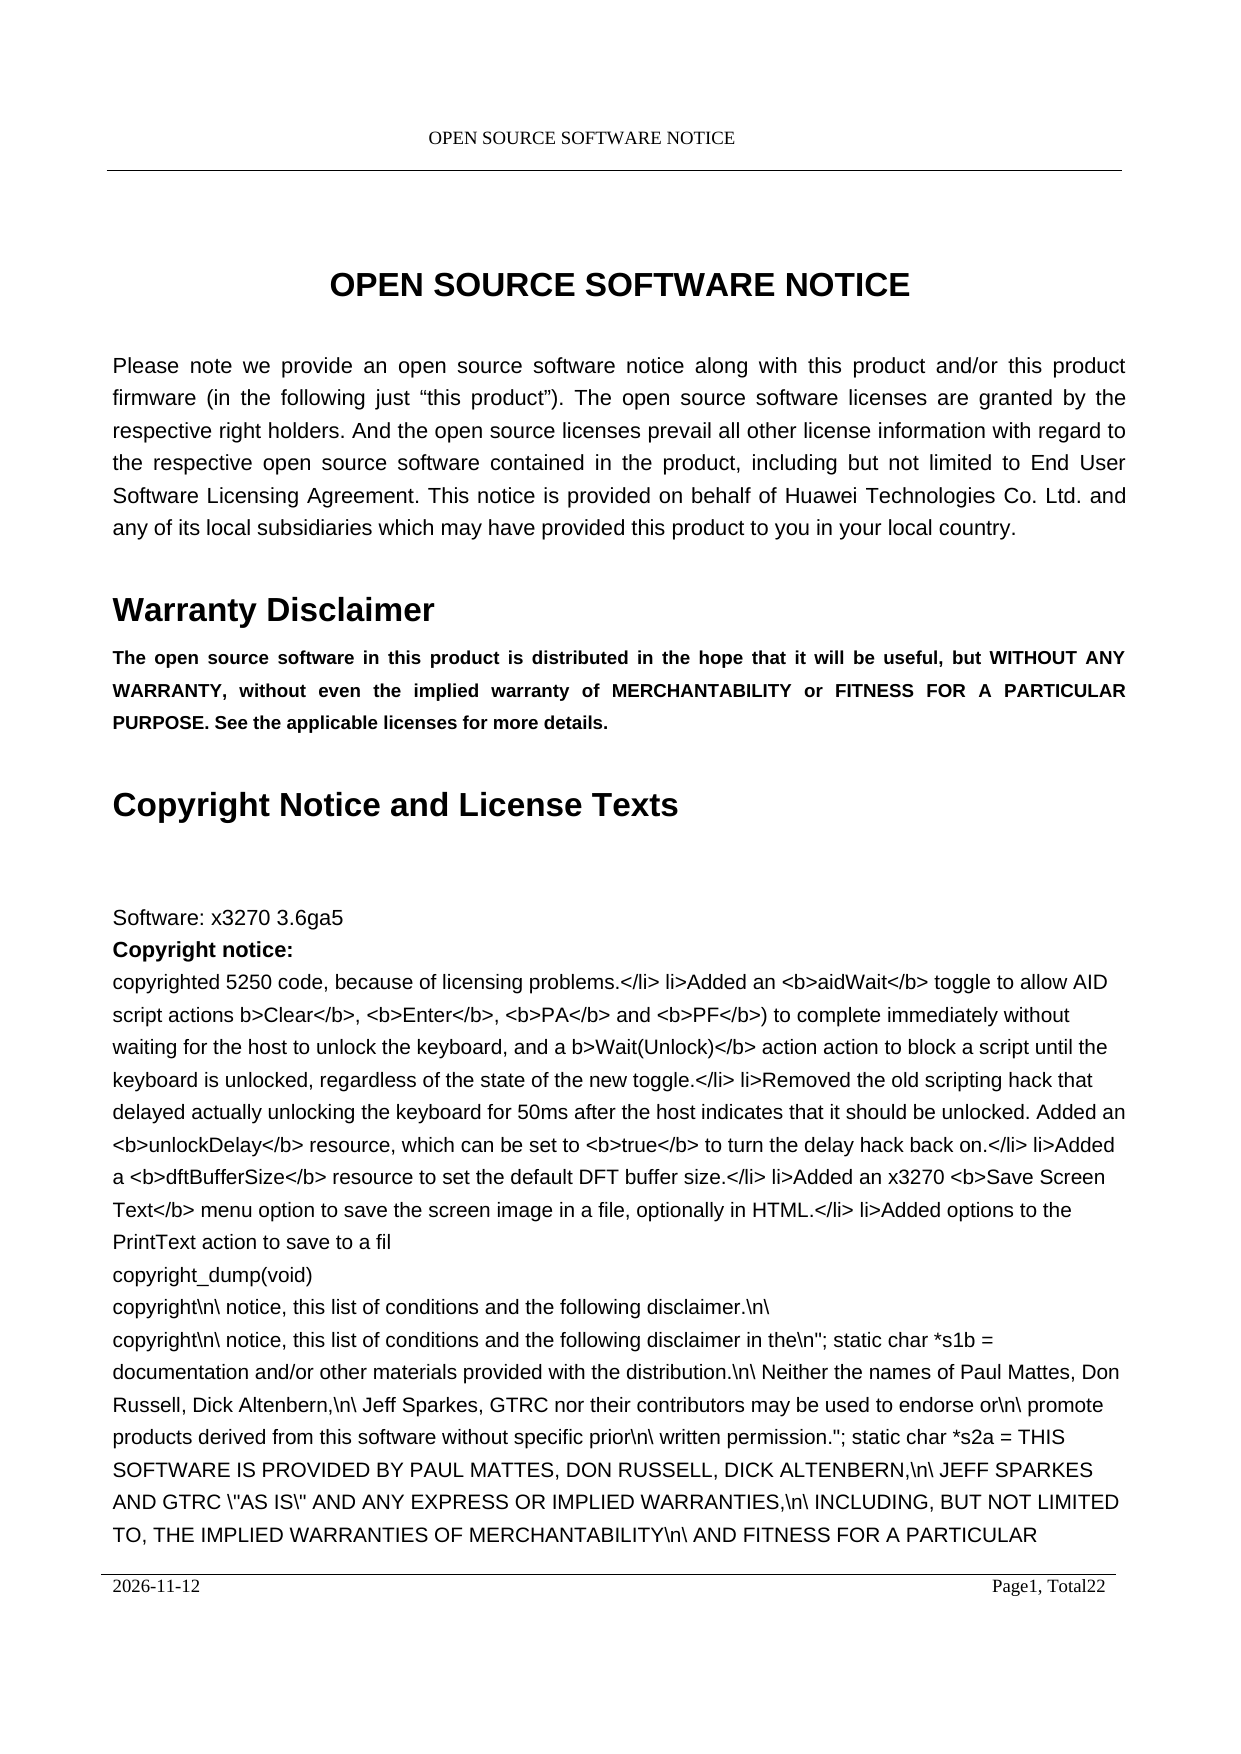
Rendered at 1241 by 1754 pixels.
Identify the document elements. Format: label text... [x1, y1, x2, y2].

text Copyright notice: [112, 933, 1128, 966]
text OPEN SOURCE SOFTWARE NOTICE [112, 251, 1128, 316]
text Copyright Notice and License Texts [112, 771, 1128, 836]
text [112, 1323, 1128, 1551]
text Software: x3270 3.6ga5 [112, 901, 1128, 933]
text The open source software in this product is distributed in the hope that it will be useful, but WITHOUT ANY WARRANTY, without even the implied warranty of MERCHANTABILITY or FITNESS FOR A PARTICULAR PURPOSE. See the applicable licenses for more details. [112, 641, 1128, 739]
text copyright\n\ notice, this list of conditions and the following disclaimer.\n\ [112, 1291, 1128, 1323]
text copyrighted 5250 code, because of licensing problems.</li> li>Added an <b>aidWait</b> toggle to allow AID script actions b>Clear</b>, <b>Enter</b>, <b>PA</b> and <b>PF</b>) to complete immediately without waiting for the host to unlock the keyboard, and a b>Wait(Unlock)</b> action action to block a script until the keyboard is unlocked, regardless of the state of the new toggle.</li> li>Removed the old scripting hack that delayed actually unlocking the keyboard for 50ms after the host indicates that it should be unlocked. Added an <b>unlockDelay</b> resource, which can be set to <b>true</b> to turn the delay hack back on.</li> li>Added a <b>dftBufferSize</b> resource to set the default DFT buffer size.</li> li>Added an x3270 <b>Save Screen Text</b> menu option to save the screen image in a file, optionally in HTML.</li> li>Added options to the PrintText action to save to a fil [112, 966, 1128, 1258]
text Warranty Disclaimer [112, 576, 1128, 641]
text copyright_dump(void) [112, 1258, 1128, 1291]
text Please note we provide an open source software notice along with this product and/or this product firmware (in the following just “this product”). The open source software licenses are granted by the respective right holders. And the open source licenses prevail all other license information with regard to the respective open source software contained in the product, including but not limited to End User Software Licensing Agreement. This notice is provided on behalf of Huawei Technologies Co. Ltd. and any of its local subsidiaries which may have provided this product to you in your local country. [112, 349, 1128, 544]
